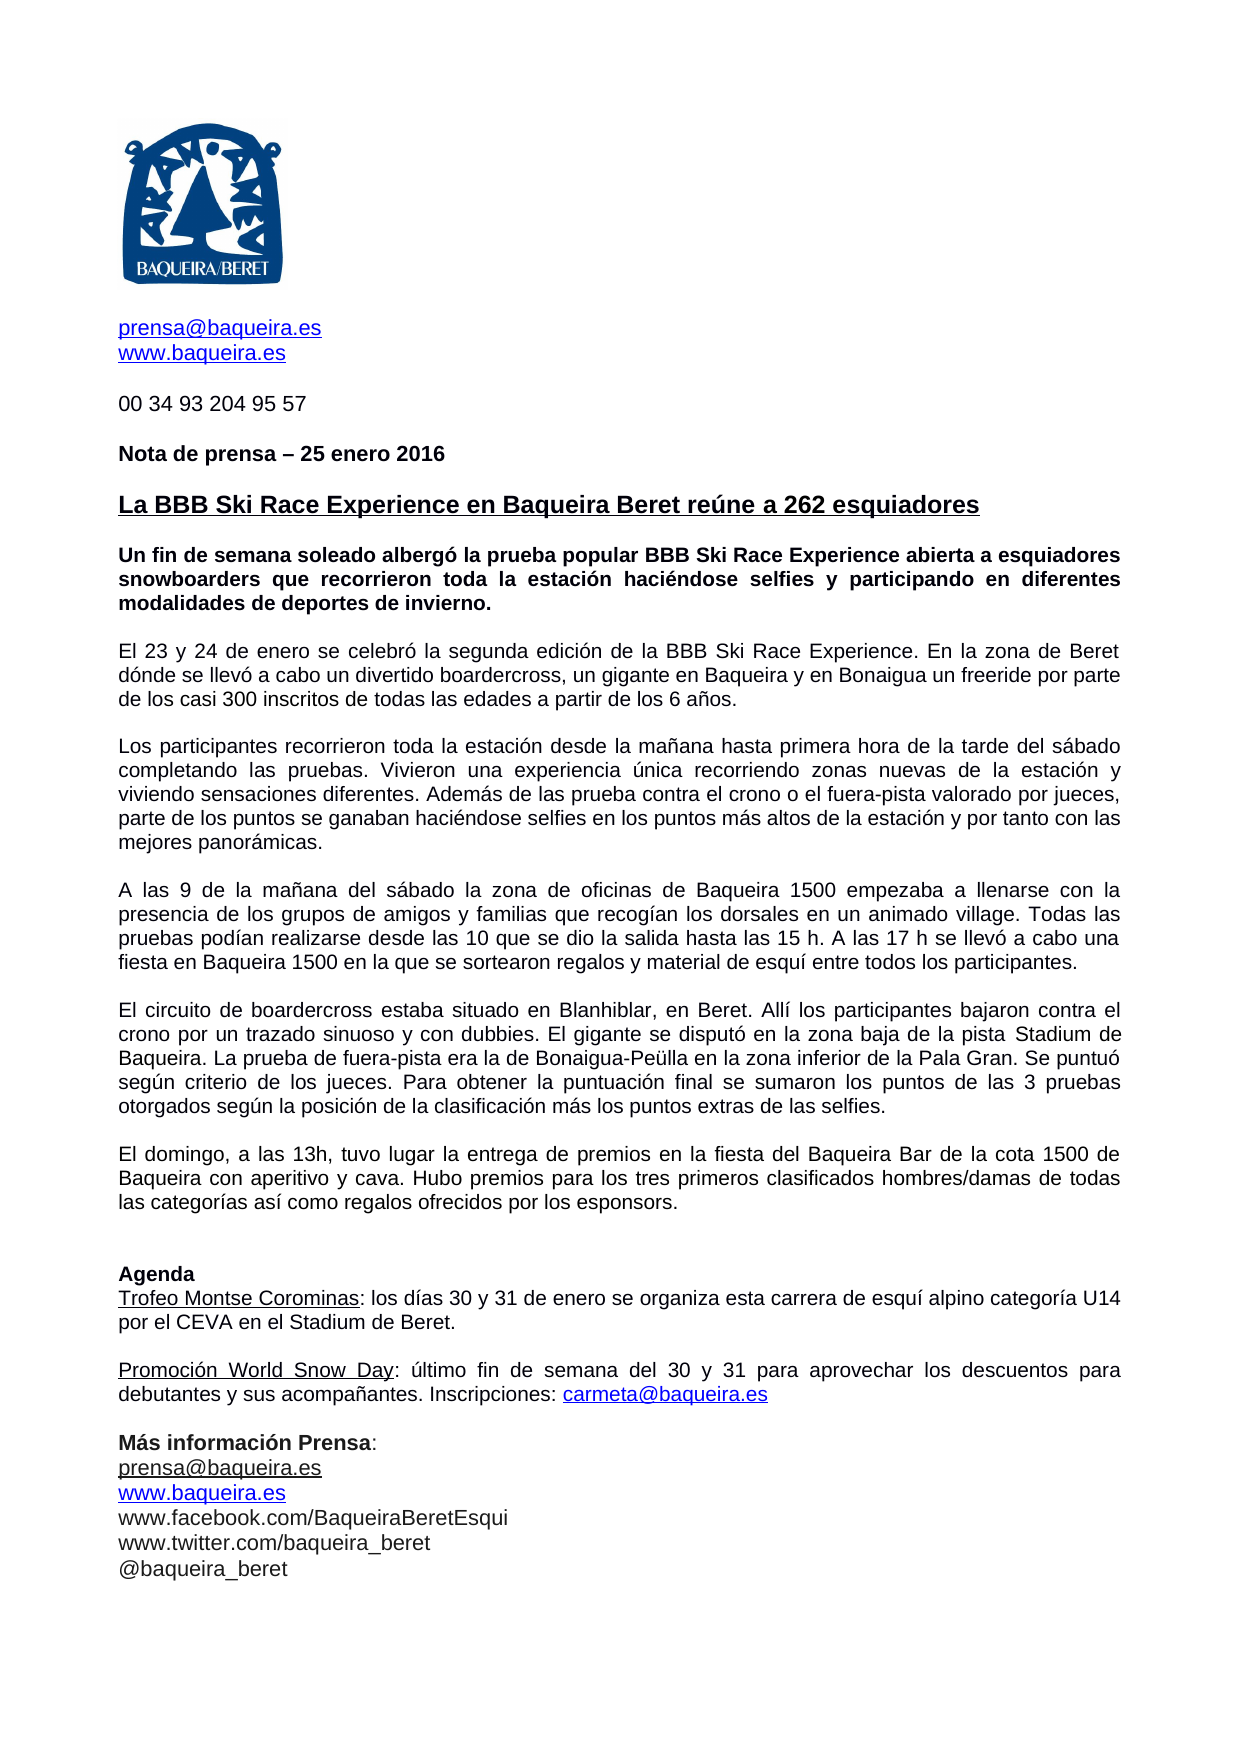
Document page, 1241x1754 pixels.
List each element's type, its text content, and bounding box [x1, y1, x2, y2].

text El domingo, a las 13h, tuvo lugar la entrega de premios en la fiesta del Baqueira Bar de la cota 1500 de Baqueira con aperitivo y cava. Hubo premios para los tres primeros clasificados hombres/damas de todas las categorías así como regalos ofrecidos por los esponsors. [118, 1142, 1122, 1214]
text Trofeo Montse Corominas: los días 30 y 31 de enero se organiza esta carrera de esquí alpino categoría U14 por el CEVA en el Stadium de Beret. [118, 1286, 1122, 1333]
text Nota de prensa – 25 enero 2016 [118, 441, 1122, 466]
text Un fin de semana soleado albergó la prueba popular BBB Ski Race Experience abierta a esquiadores snowboarders que recorrieron toda la estación haciéndose selfies y participando en diferentes modalidades de deportes de invierno. [118, 543, 1122, 614]
text El circuito de boardercross estaba situado en Blanhiblar, en Beret. Allí los participantes bajaron contra el crono por un trazado sinuoso y con dubbies. El gigante se disputó en la zona baja de la pista Stadium de Baqueira. La prueba de fuera-pista era la de Bonaigua-Peülla en la zona inferior de la Pala Gran. Se puntuó según criterio de los jueces. Para obtener la puntuación final se sumaron los puntos de las 3 pruebas otorgados según la posición de la clasificación más los puntos extras de las selfies. [118, 998, 1122, 1118]
text prensa@baqueira.es [118, 315, 1122, 340]
text Los participantes recorrieron toda la estación desde la mañana hasta primera hora de la tarde del sábado completando las pruebas. Vivieron una experiencia única recorriendo zonas nuevas de la estación y viviendo sensaciones diferentes. Además de las prueba contra el crono o el fuera-pista valorado por jueces, parte de los puntos se ganaban haciéndose selfies en los puntos más altos de la estación y por tanto con las mejores panorámicas. [118, 734, 1122, 854]
text A las 9 de la mañana del sábado la zona de oficinas de Baqueira 1500 empezaba a llenarse con la presencia de los grupos de amigos y familias que recogían los dorsales en un animado village. Todas las pruebas podían realizarse desde las 10 que se dio la salida hasta las 15 h. A las 17 h se llevó a cabo una fiesta en Baqueira 1500 en la que se sortearon regalos y material de esquí entre todos los participantes. [118, 878, 1122, 974]
text @baqueira_beret [118, 1555, 1122, 1581]
text www.twitter.com/baqueira_beret [118, 1530, 1122, 1555]
text Agenda [118, 1262, 1122, 1286]
text www.baqueira.es [118, 1480, 1122, 1505]
text Más información Prensa: [118, 1429, 1122, 1454]
text prensa@baqueira.es [118, 1454, 1122, 1480]
text La BBB Ski Race Experience en Baqueira Beret reúne a 262 esquiadores [118, 490, 763, 515]
text www.baqueira.es [118, 340, 1122, 365]
picture [117, 118, 288, 290]
text La BBB Ski Race Experience en Baqueira Beret reúne a 262 esquiadores [846, 490, 1122, 519]
text www.facebook.com/BaqueiraBeretEsqui [118, 1505, 1122, 1530]
text El 23 y 24 de enero se celebró la segunda edición de la BBB Ski Race Experience. En la zona de Beret dónde se llevó a cabo un divertido boardercross, un gigante en Baqueira y en Bonaigua un freeride por parte de los casi 300 inscritos de todas las edades a partir de los 6 años. [118, 638, 1122, 710]
text Promoción World Snow Day: último fin de semana del 30 y 31 para aprovechar los descuentos para debutantes y sus acompañantes. Inscripciones: carmeta@baqueira.es [118, 1357, 1122, 1405]
text 00 34 93 204 95 57 [118, 390, 1122, 416]
